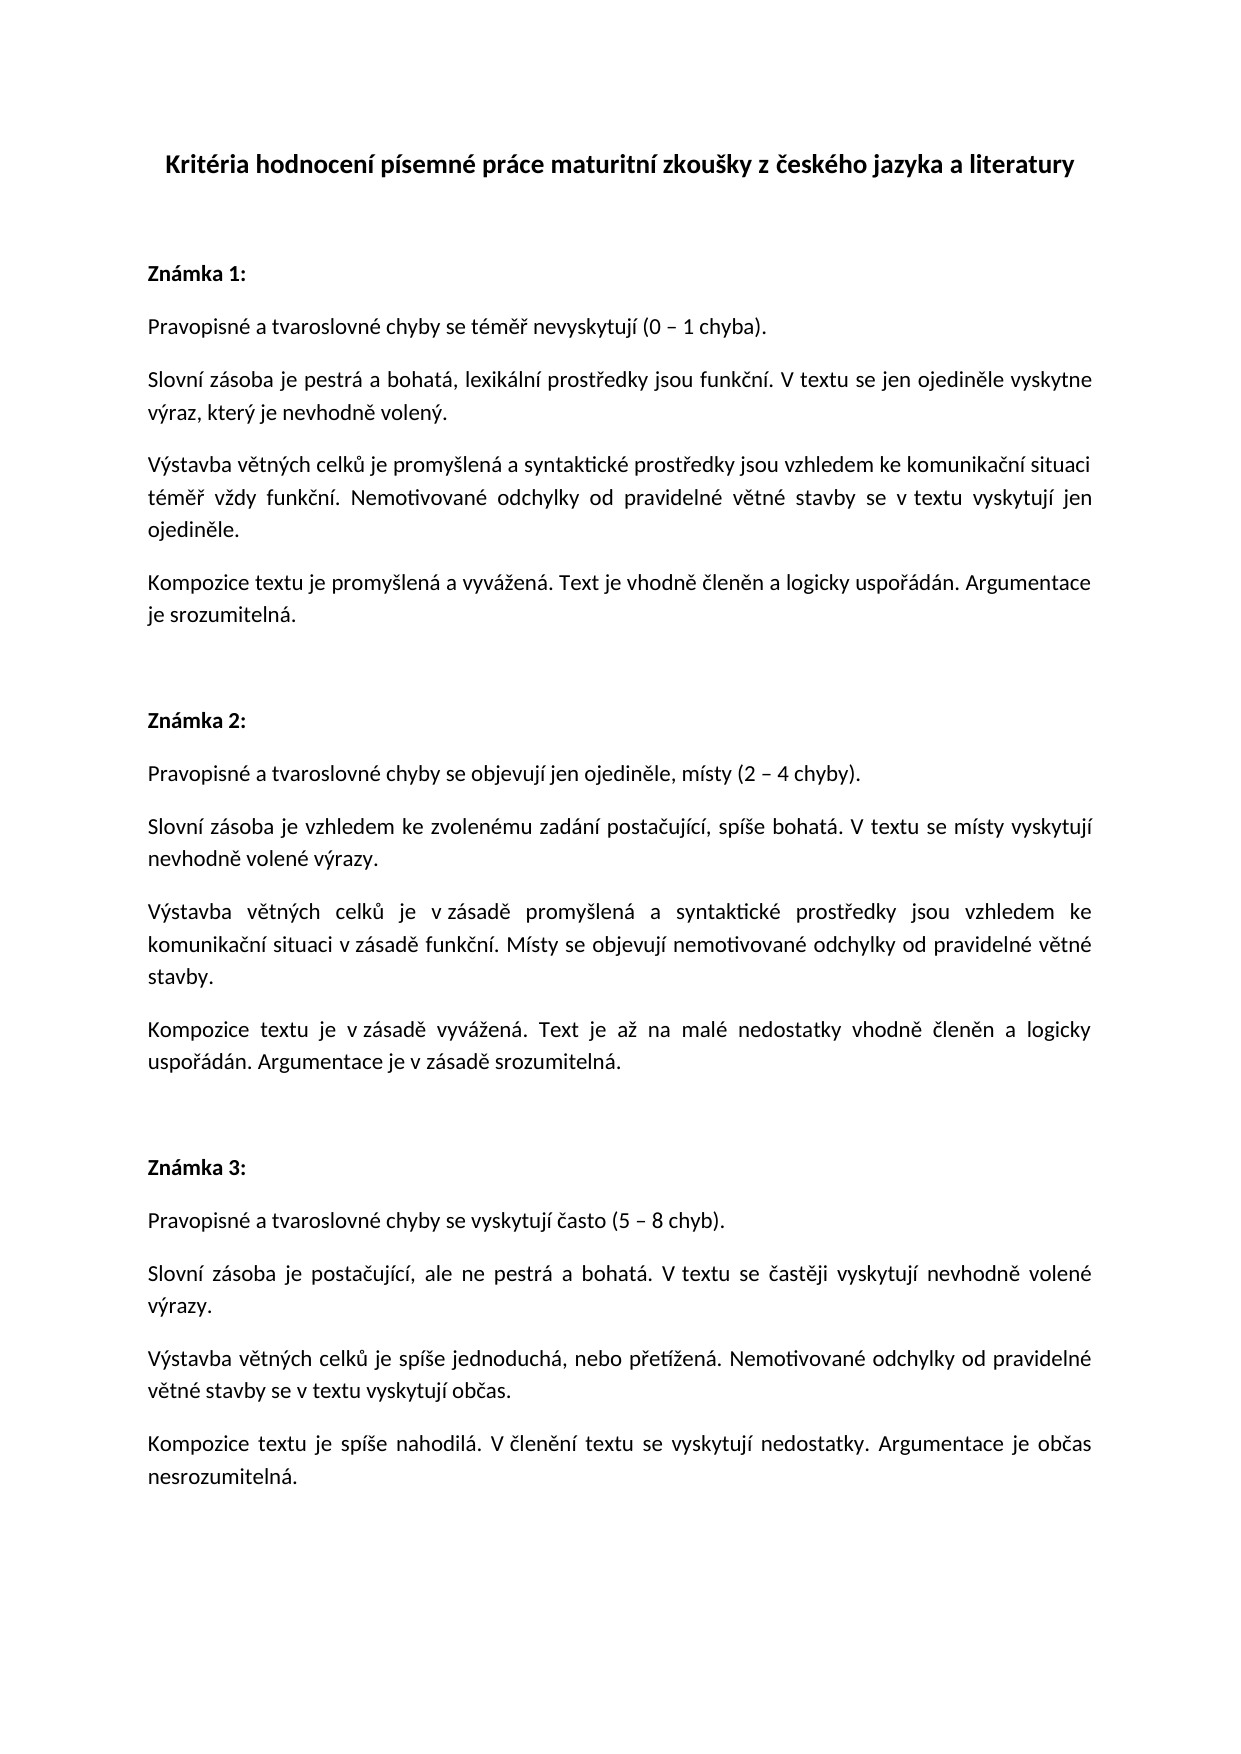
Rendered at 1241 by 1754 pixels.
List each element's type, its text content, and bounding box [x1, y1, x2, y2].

text Slovní zásoba je postačující, ale ne pestrá a bohatá. V textu se častěji vyskytují nevhodně volené výrazy. [148, 1259, 1093, 1319]
text Známka 1: [148, 259, 1093, 287]
text Kompozice textu je v zásadě vyvážená. Text je až na malé nedostatky vhodně členěn a logicky uspořádán. Argumentace je v zásadě srozumitelná. [148, 1015, 1093, 1075]
text Slovní zásoba je vzhledem ke zvolenému zadání postačující, spíše bohatá. V textu se místy vyskytují nevhodně volené výrazy. [148, 812, 1093, 872]
text Kompozice textu je promyšlená a vyvážená. Text je vhodně členěn a logicky uspořádán. Argumentace je srozumitelná. [148, 568, 1093, 628]
text Výstavba větných celků je v zásadě promyšlená a syntaktické prostředky jsou vzhledem ke komunikační situaci v zásadě funkční. Místy se objevují nemotivované odchylky od pravidelné větné stavby. [148, 897, 1093, 990]
text Pravopisné a tvaroslovné chyby se vyskytují často (5 – 8 chyb). [148, 1206, 1093, 1234]
text Kompozice textu je spíše nahodilá. V členění textu se vyskytují nedostatky. Argumentace je občas nesrozumitelná. [148, 1429, 1093, 1490]
text Pravopisné a tvaroslovné chyby se objevují jen ojediněle, místy (2 – 4 chyby). [148, 759, 1093, 787]
text Známka 3: [148, 1153, 1093, 1181]
text Známka 2: [148, 706, 1093, 734]
text Pravopisné a tvaroslovné chyby se téměř nevyskytují (0 – 1 chyba). [148, 312, 1093, 340]
text Kritéria hodnocení písemné práce maturitní zkoušky z českého jazyka a literatury [148, 148, 1093, 181]
text Výstavba větných celků je spíše jednoduchá, nebo přetížená. Nemotivované odchylky od pravidelné větné stavby se v textu vyskytují občas. [148, 1344, 1093, 1404]
text Výstavba větných celků je promyšlená a syntaktické prostředky jsou vzhledem ke komunikační situaci téměř vždy funkční. Nemotivované odchylky od pravidelné větné stavby se v textu vyskytují jen ojediněle. [148, 451, 1093, 543]
text Slovní zásoba je pestrá a bohatá, lexikální prostředky jsou funkční. V textu se jen ojediněle vyskytne výraz, který je nevhodně volený. [148, 365, 1093, 426]
